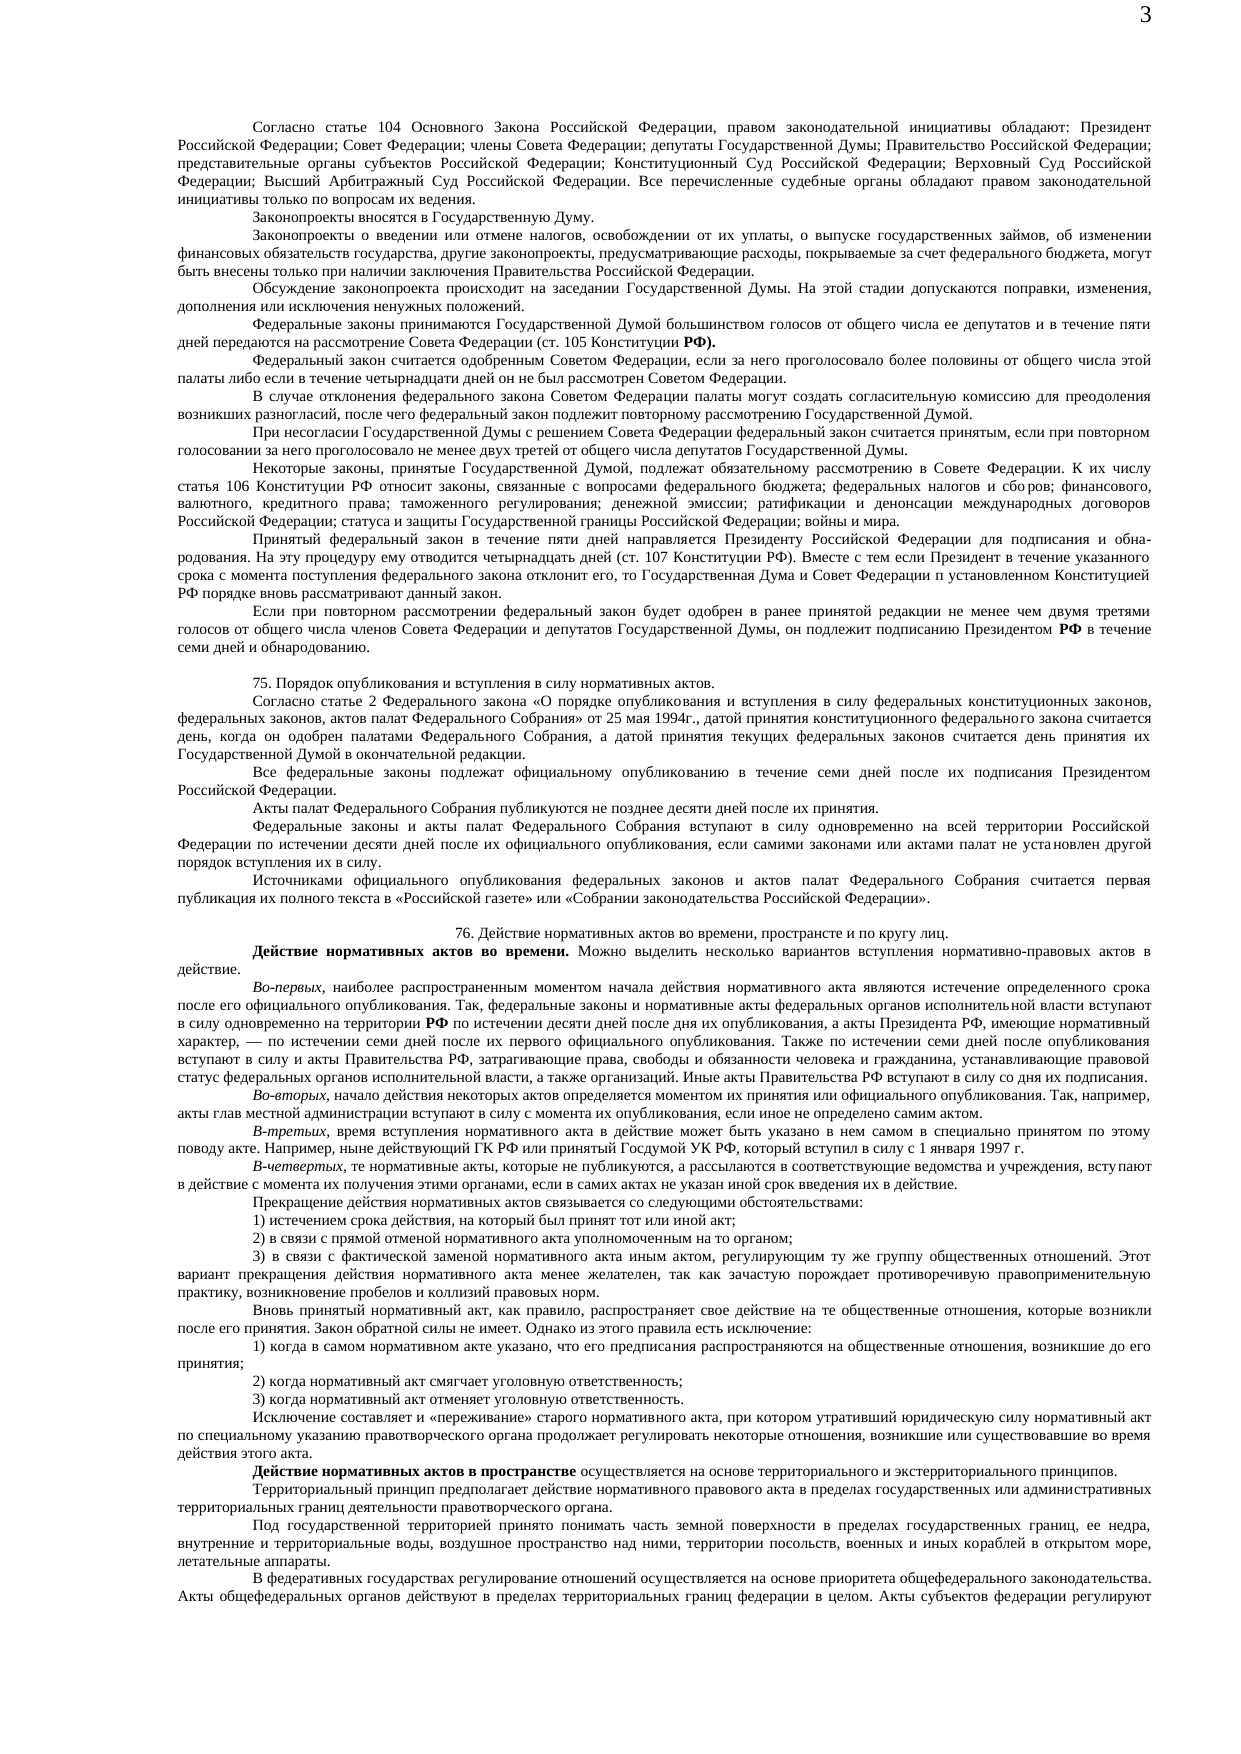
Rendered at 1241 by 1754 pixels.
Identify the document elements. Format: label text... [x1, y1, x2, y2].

text 75. Порядок опубликования и вступления в силу нормативных актов. [177, 673, 1152, 691]
text Во-первых, наиболее распространенным моментом начала действия нормативного акта являются истечение определенного срока после его официального опубликования. Так, федеральные законы и нормативные акты федеральных органов исполнительной власти вступают в силу одновременно на территории РФ по истечении десяти дней после дня их опубликования, а акты Президента РФ, имеющие нормативный характер, — по истечении семи дней после их первого официального опубликования. Также по истечении семи дней после опубликования вступают в силу и акты Правительства РФ, затрагивающие права, свободы и обязанности человека и гражданина, устанавливающие правовой статус федеральных органов исполнительной власти, а также организаций. Иные акты Правительства РФ вступают в силу со дня их подписания. [177, 978, 1152, 1086]
text 1) когда в самом нормативном акте указано, что его предписания распространяются на общественные отношения, возникшие до его принятия; [177, 1336, 1152, 1372]
text 76. Действие нормативных актов во времени, пространсте и по кругу лиц. [177, 924, 1152, 942]
text 3) в связи с фактической заменой нормативного акта иным актом, регулирующим ту же группу общественных отношений. Этот вариант прекращения действия нормативного акта менее желателен, так как зачастую порождает противоречивую правоприменительную практику, возникновение пробелов и коллизий правовых норм. [177, 1247, 1152, 1301]
text 3) когда нормативный акт отменяет уголовную ответственность. [177, 1390, 1152, 1408]
text Согласно статье 104 Основного Закона Российской Федерации, правом законодательной инициативы обладают: Президент Российской Федерации; Совет Федерации; члены Совета Федерации; депутаты Государственной Думы; Правительство Российской Федерации; представительные органы субъектов Российской Федерации; Конституционный Суд Российской Федерации; Верховный Суд Российской Федерации; Высший Арбитражный Суд Российской Федерации. Все перечисленные судебные органы обладают правом законодательной инициативы только по вопросам их ведения. [177, 118, 1152, 208]
text Действие нормативных актов в пространстве осуществляется на основе территориального и экстерриториального принципов. [177, 1462, 1152, 1480]
text Принятый федеральный закон в течение пяти дней направляется Президенту Российской Федерации для подписания и обнародования. На эту процедуру ему отводится четырнадцать дней (ст. 107 Конституции РФ). Вместе с тем если Президент в течение указанного срока с момента поступления федерального закона отклонит его, то Государственная Дума и Совет Федерации п установленном Конституцией РФ порядке вновь рассматривают данный закон. [177, 530, 1152, 602]
text Законопроекты о введении или отмене налогов, освобождении от их уплаты, о выпуске государственных займов, об изменении финансовых обязательств государства, другие законопроекты, предусматривающие расходы, покрываемые за счет федерального бюджета, могут быть внесены только при наличии заключения Правительства Российской Федерации. [177, 226, 1152, 279]
text Под государственной территорией принято понимать часть земной поверхности в пределах государственных границ, ее недра, внутренние и территориальные воды, воздушное пространство над ними, территории посольств, военных и иных кораблей в открытом море, летательные аппараты. [177, 1516, 1152, 1569]
text Некоторые законы, принятые Государственной Думой, подлежат обязательному рассмотрению в Совете Федерации. К их числу статья 106 Конституции РФ относит законы, связанные с вопросами федерального бюджета; федеральных налогов и сборов; финансового, валютного, кредитного права; таможенного регулирования; денежной эмиссии; ратификации и денонсации международных договоров Российской Федерации; статуса и защиты Государственной границы Российской Федерации; войны и мира. [177, 458, 1152, 530]
text 2) в связи с прямой отменой нормативного акта уполномоченным на то органом; [177, 1229, 1152, 1247]
text Федеральный закон считается одобренным Советом Федерации, если за него проголосовало более половины от общего числа этой палаты либо если в течение четырнадцати дней он не был рассмотрен Советом Федерации. [177, 351, 1152, 387]
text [177, 1569, 1152, 1605]
text 2) когда нормативный акт смягчает уголовную ответственность; [177, 1372, 1152, 1390]
text Согласно статье 2 Федерального закона «О порядке опубликования и вступления в силу федеральных конституционных законов, федеральных законов, актов палат Федерального Собрания» от 25 мая 1994г., датой принятия конституционного федерального закона считается день, когда он одобрен палатами Федерального Собрания, а датой принятия текущих федеральных законов считается день принятия их Государственной Думой в окончательной редакции. [177, 691, 1152, 763]
text Законопроекты вносятся в Государственную Думу. [177, 208, 1152, 226]
text При несогласии Государственной Думы с решением Совета Федерации федеральный закон считается принятым, если при повторном голосовании за него проголосовало не менее двух третей от общего числа депутатов Государственной Думы. [177, 423, 1152, 458]
text Источниками официального опубликования федеральных законов и актов палат Федерального Собрания считается первая публикация их полного текста в «Российской газете» или «Собрании законодательства Российской Федерации». [177, 871, 1152, 906]
text Прекращение действия нормативных актов связывается со следующими обстоятельствами: [177, 1193, 1152, 1211]
text Обсуждение законопроекта происходит на заседании Государственной Думы. На этой стадии допускаются поправки, изменения, дополнения или исключения ненужных положений. [177, 279, 1152, 315]
text 1) истечением срока действия, на который был принят тот или иной акт; [177, 1211, 1152, 1229]
text Если при повторном рассмотрении федеральный закон будет одобрен в ранее принятой редакции не менее чем двумя третями голосов от общего числа членов Совета Федерации и депутатов Государственной Думы, он подлежит подписанию Президентом РФ в течение семи дней и обнародованию. [177, 602, 1152, 656]
text Исключение составляет и «переживание» старого нормативного акта, при котором утративший юридическую силу нормативный акт по специальному указанию правотворческого органа продолжает регулировать некоторые отношения, возникшие или существовавшие во время действия этого акта. [177, 1408, 1152, 1462]
text Территориальный принцип предполагает действие нормативного правового акта в пределах государственных или административных территориальных границ деятельности правотворческого органа. [177, 1480, 1152, 1516]
text Во-вторых, начало действия некоторых актов определяется моментом их принятия или официального опубликования. Так, например, акты глав местной администрации вступают в силу с момента их опубликования, если иное не определено самим актом. [177, 1086, 1152, 1121]
text Все федеральные законы подлежат официальному опубликованию в течение семи дней после их подписания Президентом Российской Федерации. [177, 763, 1152, 799]
text Федеральные законы принимаются Государственной Думой большинством голосов от общего числа ее депутатов и в течение пяти дней передаются на рассмотрение Совета Федерации (ст. 105 Конституции РФ). [177, 315, 1152, 351]
text Действие нормативных актов во времени. Можно выделить несколько вариантов вступления нормативно-правовых актов в действие. [177, 942, 1152, 978]
text Вновь принятый нормативный акт, как правило, распространяет свое действие на те общественные отношения, которые возникли после его принятия. Закон обратной силы не имеет. Однако из этого правила есть исключение: [177, 1301, 1152, 1336]
text Федеральные законы и акты палат Федерального Собрания вступают в силу одновременно на всей территории Российской Федерации по истечении десяти дней после их официального опубликования, если самими законами или актами палат не установлен другой порядок вступления их в силу. [177, 817, 1152, 871]
text В-третьих, время вступления нормативного акта в действие может быть указано в нем самом в специально принятом по этому поводу акте. Например, ныне действующий ГК РФ или принятый Госдумой УК РФ, который вступил в силу с 1 января 1997 г. [177, 1121, 1152, 1157]
text В случае отклонения федерального закона Советом Федерации палаты могут создать согласительную комиссию для преодоления возникших разногласий, после чего федеральный закон подлежит повторному рассмотрению Государственной Думой. [177, 387, 1152, 423]
text Акты палат Федерального Собрания публикуются не позднее десяти дней после их принятия. [177, 799, 1152, 817]
text В-четвертых, те нормативные акты, которые не публикуются, а рассылаются в соответствующие ведомства и учреждения, вступают в действие с момента их получения этими органами, если в самих актах не указан иной срок введения их в действие. [177, 1157, 1152, 1193]
